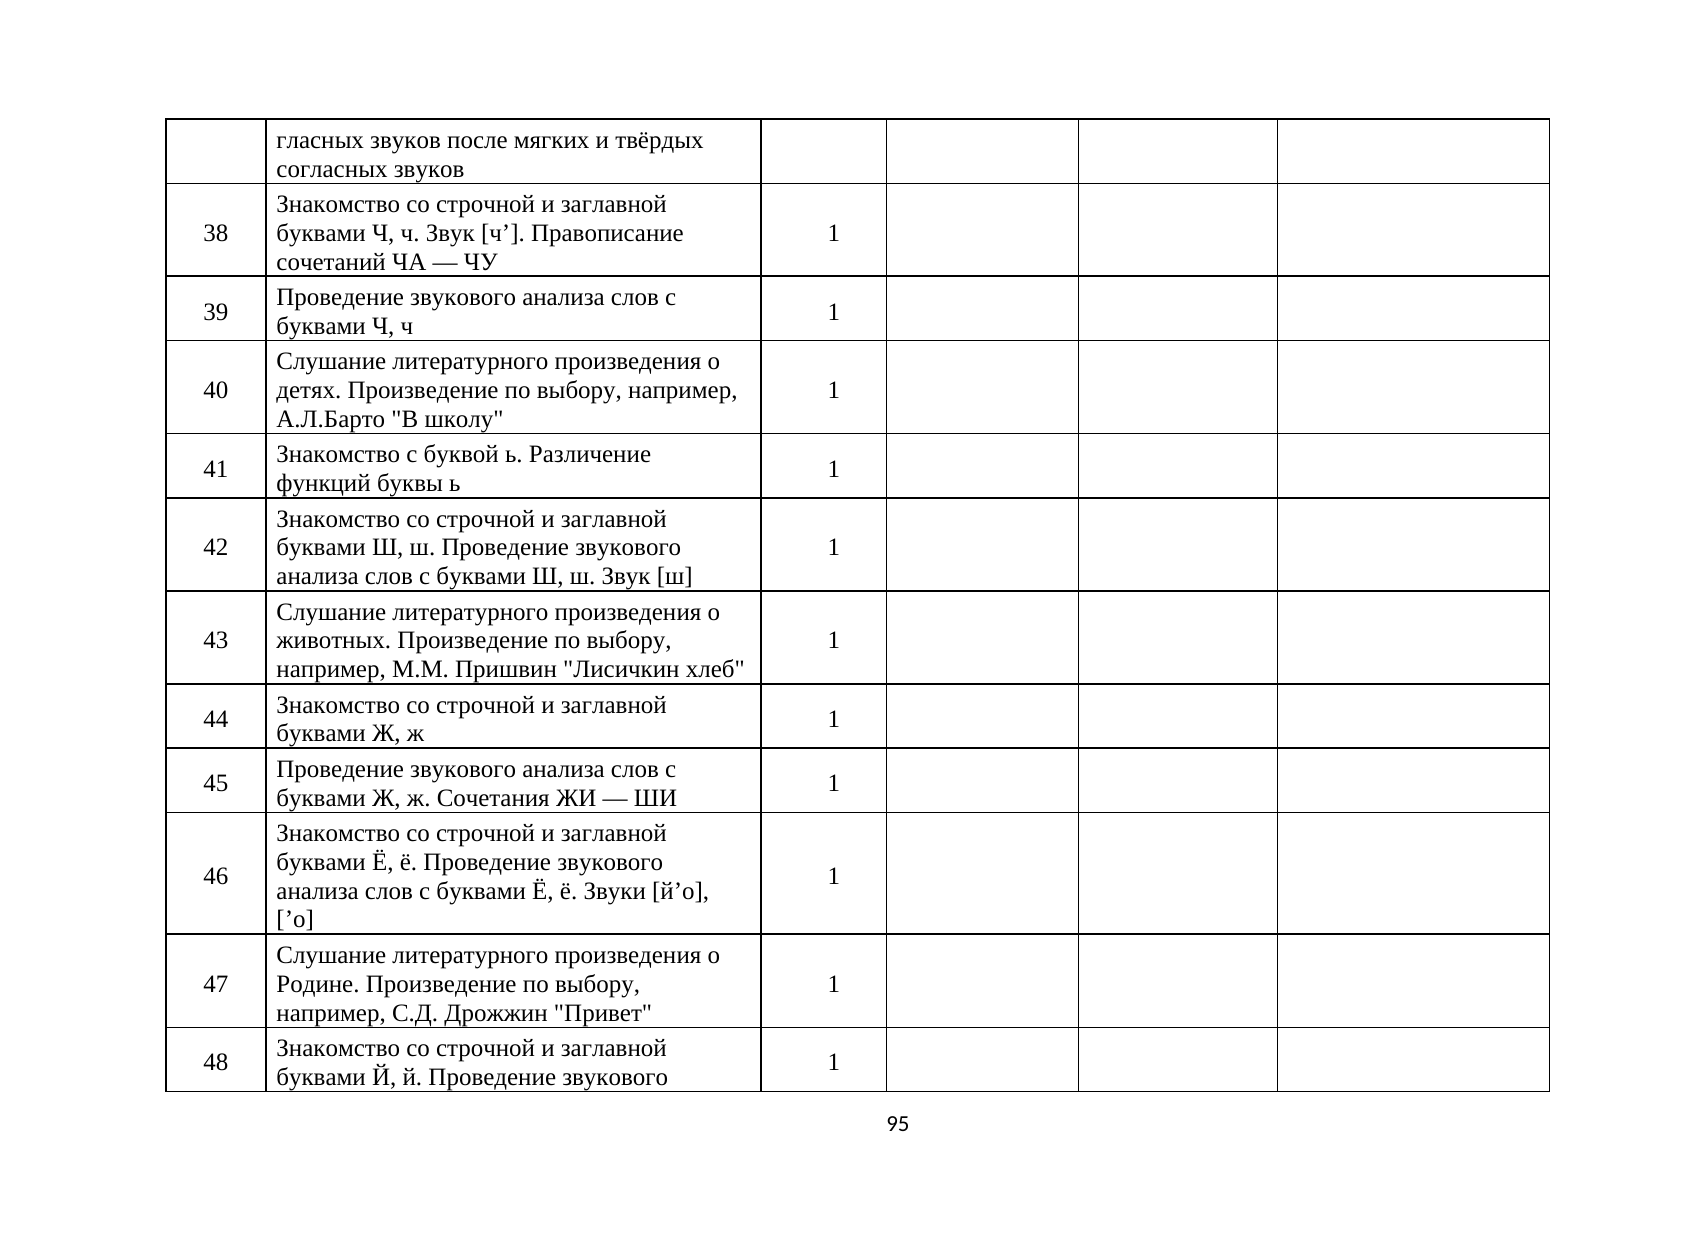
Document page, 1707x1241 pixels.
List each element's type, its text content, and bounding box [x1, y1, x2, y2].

table_cell 47 [167, 935, 265, 1026]
table_cell [1278, 120, 1549, 182]
table_cell [1079, 277, 1277, 340]
table_cell [1079, 813, 1277, 933]
table_cell [887, 499, 1078, 590]
table_cell [887, 813, 1078, 933]
table_cell 40 [167, 341, 265, 433]
table_cell 1 [762, 592, 886, 683]
table_cell [1278, 184, 1549, 275]
table_cell 1 [762, 120, 886, 182]
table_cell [267, 1028, 760, 1091]
table_cell [887, 935, 1078, 1026]
table_cell [887, 184, 1078, 275]
table_cell 43 [167, 592, 265, 683]
table_cell 44 [167, 685, 265, 747]
table_cell [1278, 499, 1549, 590]
table_cell [887, 120, 1078, 182]
table_cell Слушание литературного произведения о детях. Произведение по выбору, например, А.Л.Барто "В школу" [267, 341, 760, 433]
table_cell [1079, 184, 1277, 275]
table_cell 41 [167, 434, 265, 497]
table_cell [887, 749, 1078, 812]
table_cell 1 [762, 499, 886, 590]
table_cell [887, 592, 1078, 683]
table_cell [887, 1028, 1078, 1091]
table_cell [887, 685, 1078, 747]
table_cell 1 [762, 1028, 886, 1091]
table_cell [1079, 120, 1277, 182]
table_cell Слушание литературного произведения о Родине. Произведение по выбору, например, С.Д. Дрожжин "Привет" [267, 935, 760, 1026]
table_cell Знакомство со строчной и заглавной буквами Ё, ё. Проведение звукового анализа слов с буквами Ё, ё. Звуки [й’о], [’о] [267, 813, 760, 933]
table_cell 1 [762, 749, 886, 812]
table_cell [1278, 434, 1549, 497]
table_cell [1079, 341, 1277, 433]
table_cell [1278, 685, 1549, 747]
table_cell [1079, 1028, 1277, 1091]
table_cell 38 [167, 184, 265, 275]
table_cell [1079, 434, 1277, 497]
table_cell 1 [762, 277, 886, 340]
table_cell 46 [167, 813, 265, 933]
table_cell [1079, 685, 1277, 747]
table_cell Слушание литературного произведения о животных. Произведение по выбору, например, М.М. Пришвин "Лисичкин хлеб" [267, 592, 760, 683]
table_cell [1278, 935, 1549, 1026]
table_cell Знакомство со строчной и заглавной буквами Ч, ч. Звук [ч’]. Правописание сочетаний ЧА — ЧУ [267, 184, 760, 275]
table_cell 1 [762, 184, 886, 275]
table_cell Знакомство со строчной и заглавной буквами Ш, ш. Проведение звукового анализа слов с буквами Ш, ш. Звук [ш] [267, 499, 760, 590]
table_cell 1 [762, 434, 886, 497]
table_cell Проведение звукового анализа слов с буквами Ч, ч [267, 277, 760, 340]
table_cell 42 [167, 499, 265, 590]
table_cell [1278, 341, 1549, 433]
table_cell [887, 434, 1078, 497]
table_cell [1278, 1028, 1549, 1091]
table_cell 39 [167, 277, 265, 340]
table_cell [1278, 813, 1549, 933]
table_cell [1079, 499, 1277, 590]
table_cell Проведение звукового анализа слов с буквами Ж, ж. Сочетания ЖИ — ШИ [267, 749, 760, 812]
table_cell [1278, 277, 1549, 340]
table_cell [1079, 592, 1277, 683]
table_cell [1278, 749, 1549, 812]
table_cell 37 [167, 120, 265, 182]
table_cell 45 [167, 749, 265, 812]
table_cell Знакомство с буквой ь. Различение функций буквы ь [267, 434, 760, 497]
table_cell [1079, 935, 1277, 1026]
table_cell [887, 341, 1078, 433]
table_cell [887, 277, 1078, 340]
table_cell [1079, 749, 1277, 812]
table_cell 1 [762, 935, 886, 1026]
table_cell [267, 120, 760, 182]
table_cell Знакомство со строчной и заглавной буквами Ж, ж [267, 685, 760, 747]
table_cell 1 [762, 813, 886, 933]
table_cell [1278, 592, 1549, 683]
table_cell 1 [762, 341, 886, 433]
table_cell 48 [167, 1028, 265, 1091]
table_cell 1 [762, 685, 886, 747]
